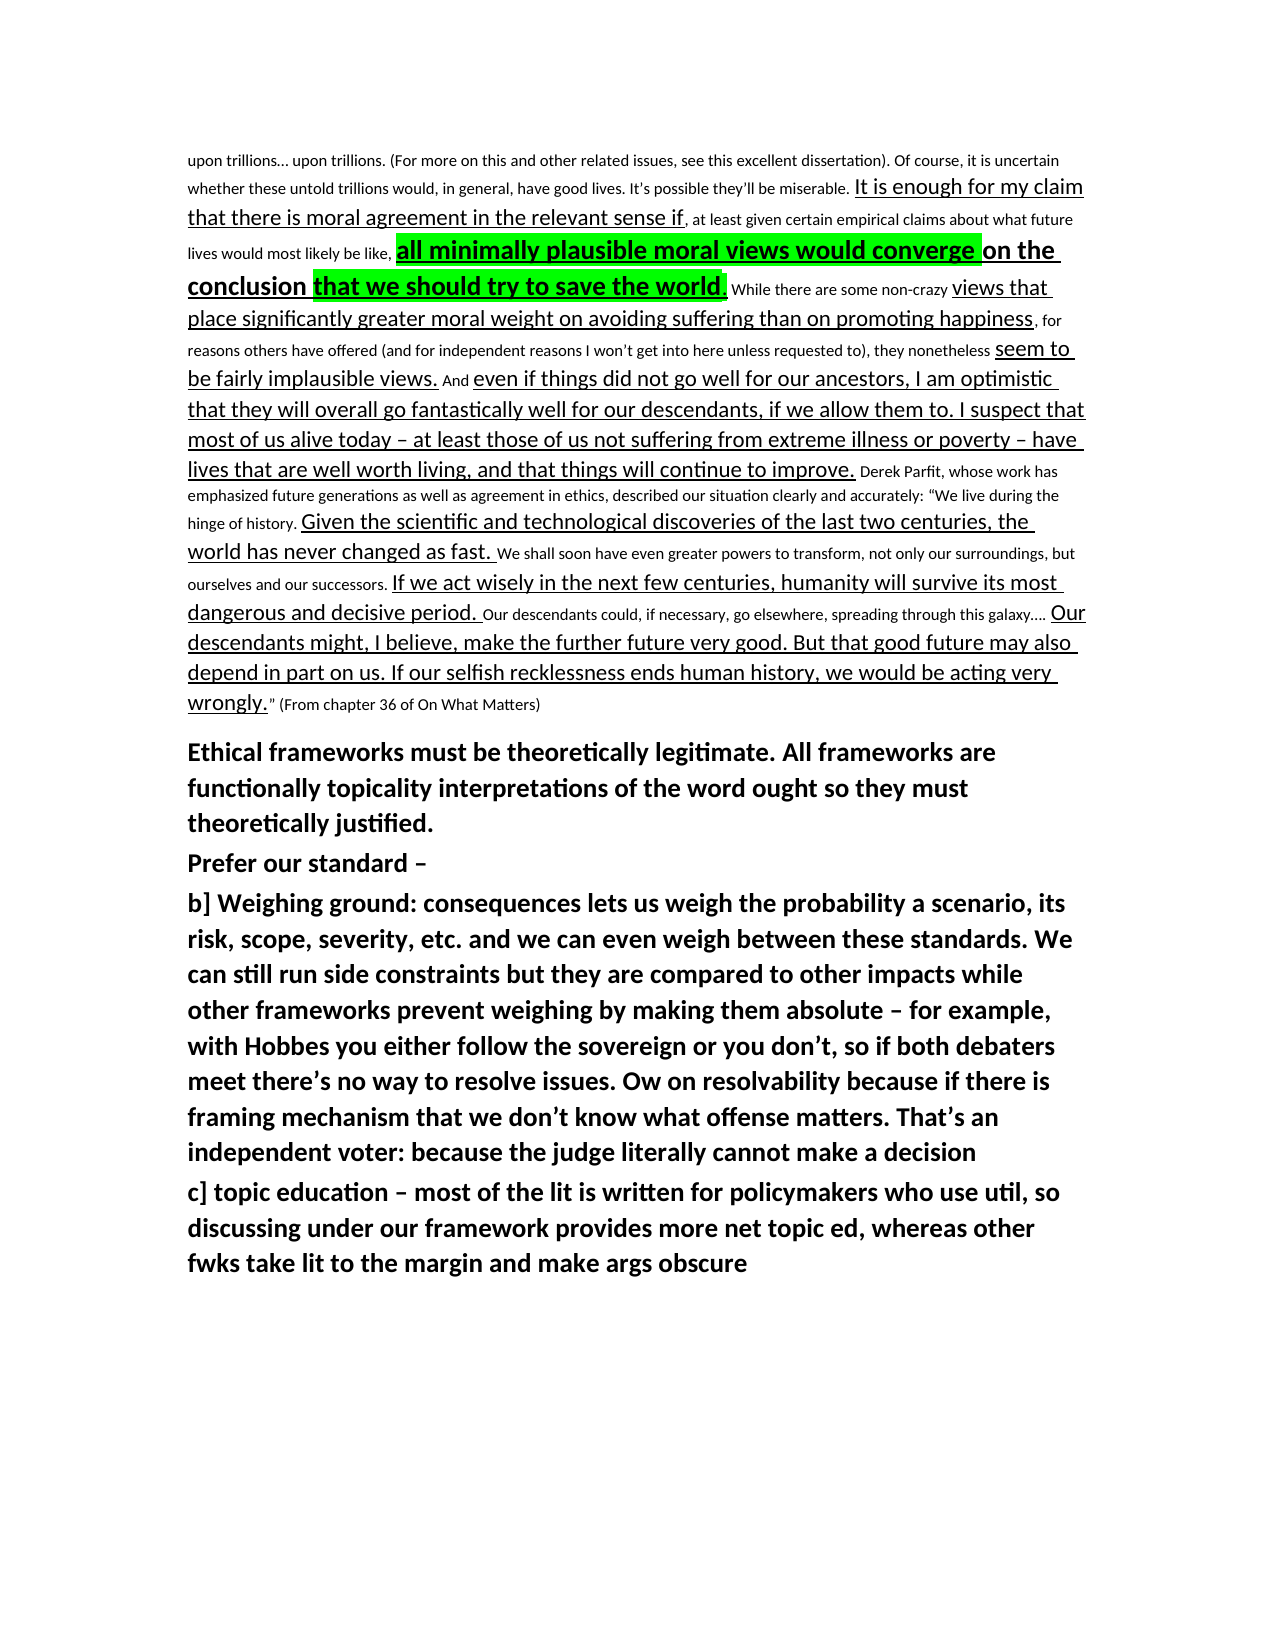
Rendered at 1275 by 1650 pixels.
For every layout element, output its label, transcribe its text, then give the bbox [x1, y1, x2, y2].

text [187, 150, 1087, 717]
subtitle c] topic education – most of the lit is written for policymakers who use util, so discussing under our framework provides more net topic ed, whereas other fwks take lit to the margin and make args obscure [187, 1175, 1087, 1280]
subtitle b] Weighing ground: consequences lets us weigh the probability a scenario, its risk, scope, severity, etc. and we can even weigh between these standards. We can still run side constraints but they are compared to other impacts while other frameworks prevent weighing by making them absolute – for example, with Hobbes you either follow the sovereign or you don’t, so if both debaters meet there’s no way to resolve issues. Ow on resolvability because if there is framing mechanism that we don’t know what offense matters. That’s an independent voter: because the judge literally cannot make a decision [187, 886, 1087, 1169]
subtitle Prefer our standard – [187, 846, 1087, 879]
subtitle Ethical frameworks must be theoretically legitimate. All frameworks are functionally topicality interpretations of the word ought so they must theoretically justified. [187, 735, 1087, 840]
